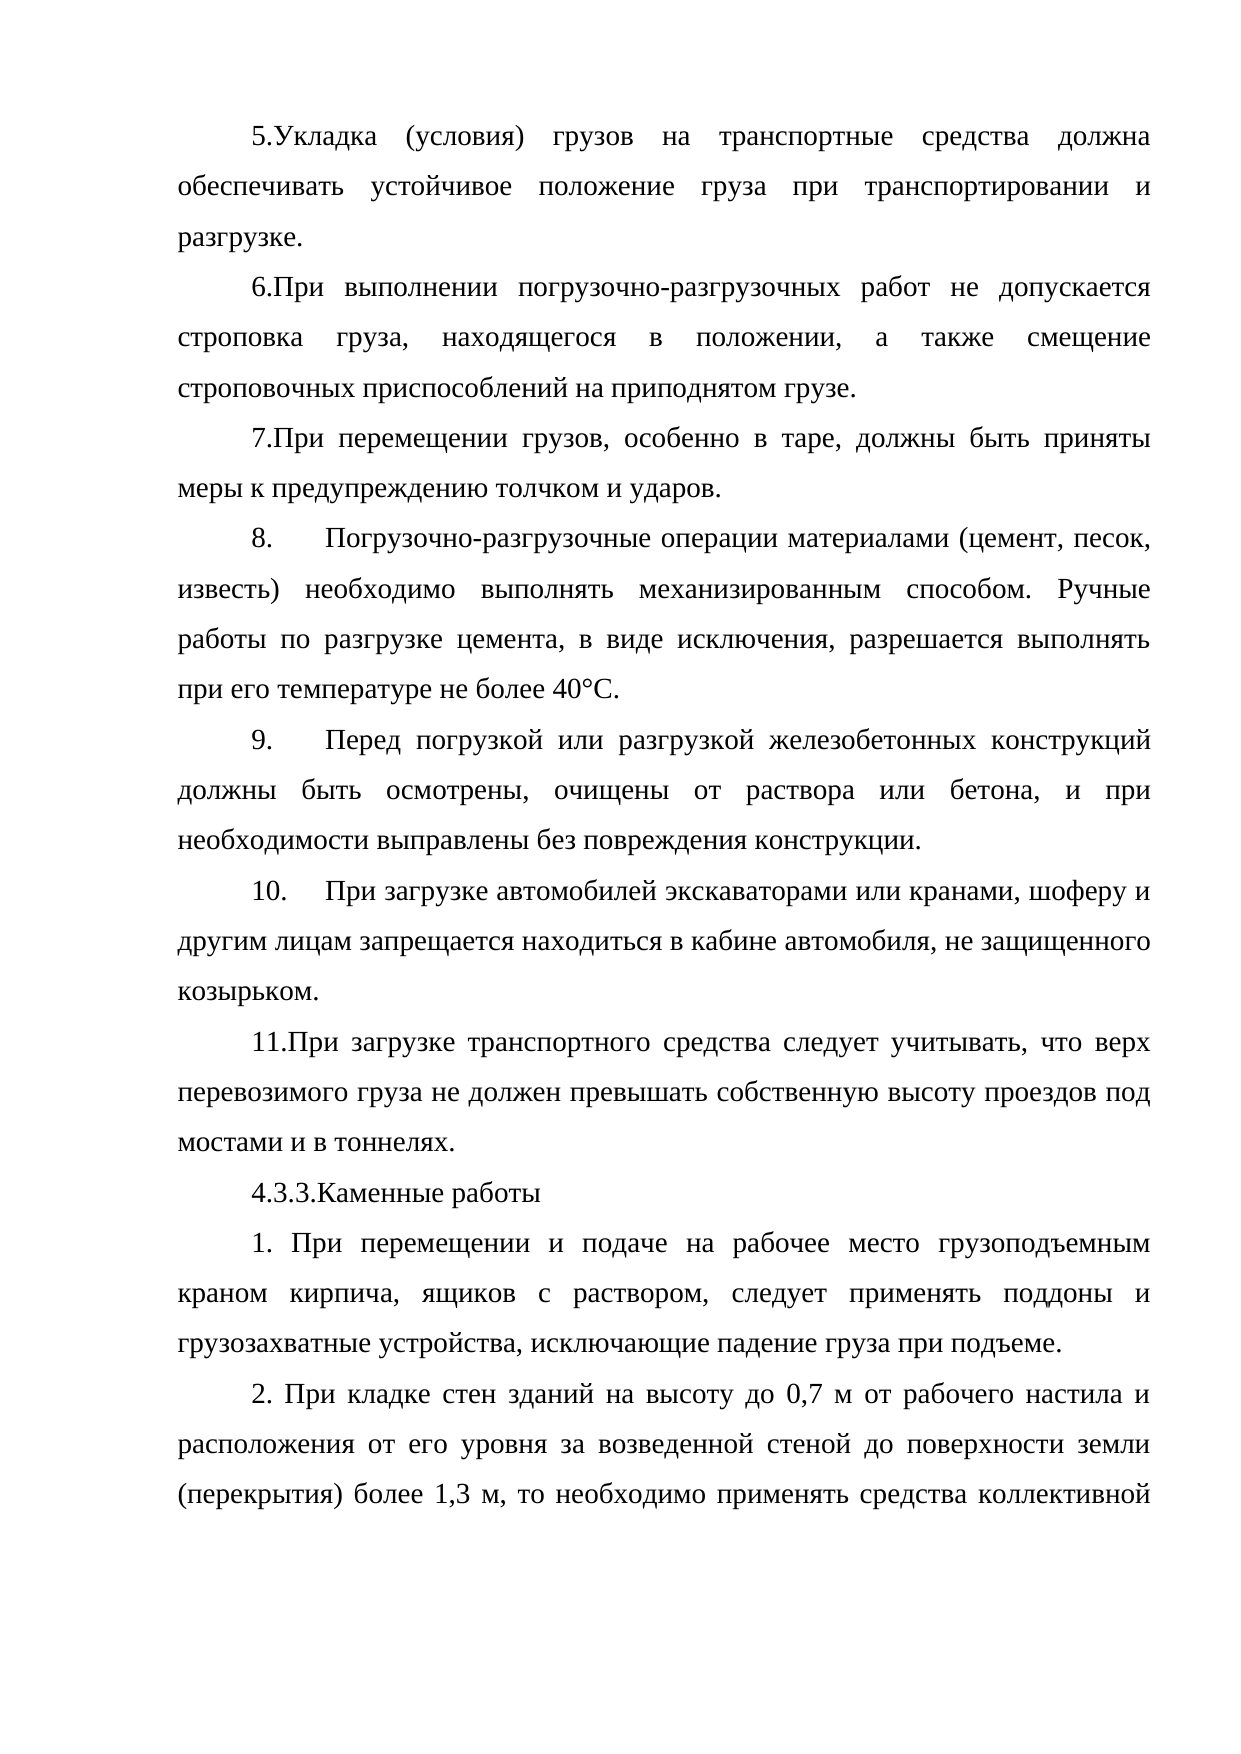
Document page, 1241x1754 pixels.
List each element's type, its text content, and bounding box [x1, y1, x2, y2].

text 5.Укладка (условия) грузов на транспортные средства должна обеспечивать устойчивое положение груза при транспортировании и разгрузке. [177, 118, 1152, 252]
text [177, 1376, 1152, 1510]
text 1. При перемещении и подаче на рабочее место грузоподъемным краном кирпича, ящиков с раствором, следует применять поддоны и грузозахватные устройства, исключающие падение груза при подъеме. [177, 1225, 1152, 1359]
text 7.При перемещении грузов, особенно в таре, должны быть приняты меры к предупреждению толчком и ударов. [177, 420, 1152, 504]
text 4.3.3.Каменные работы [177, 1175, 1152, 1208]
text 6.При выполнении погрузочно-разгрузочных работ не допускается строповка груза, находящегося в положении, а также смещение строповочных приспособлений на приподнятом грузе. [177, 269, 1152, 403]
list Перед погрузкой или разгрузкой железобетонных конструкций должны быть осмотрены, очищены от раствора или бетона, и при необходимости выправлены без повреждения конструкции. [177, 722, 1152, 856]
text 11.При загрузке транспортного средства следует учитывать, что верх перевозимого груза не должен превышать собственную высоту проездов под мостами и в тоннелях. [177, 1024, 1152, 1158]
list При загрузке автомобилей экскаваторами или кранами, шоферу и другим лицам запрещается находиться в кабине автомобиля, не защищенного козырьком. [177, 873, 1152, 1007]
list Погрузочно-разгрузочные операции материалами (цемент, песок, известь) необходимо выполнять механизированным способом. Ручные работы по разгрузке цемента, в виде исключения, разрешается выполнять при его температуре не более 40°С. [177, 521, 1152, 705]
